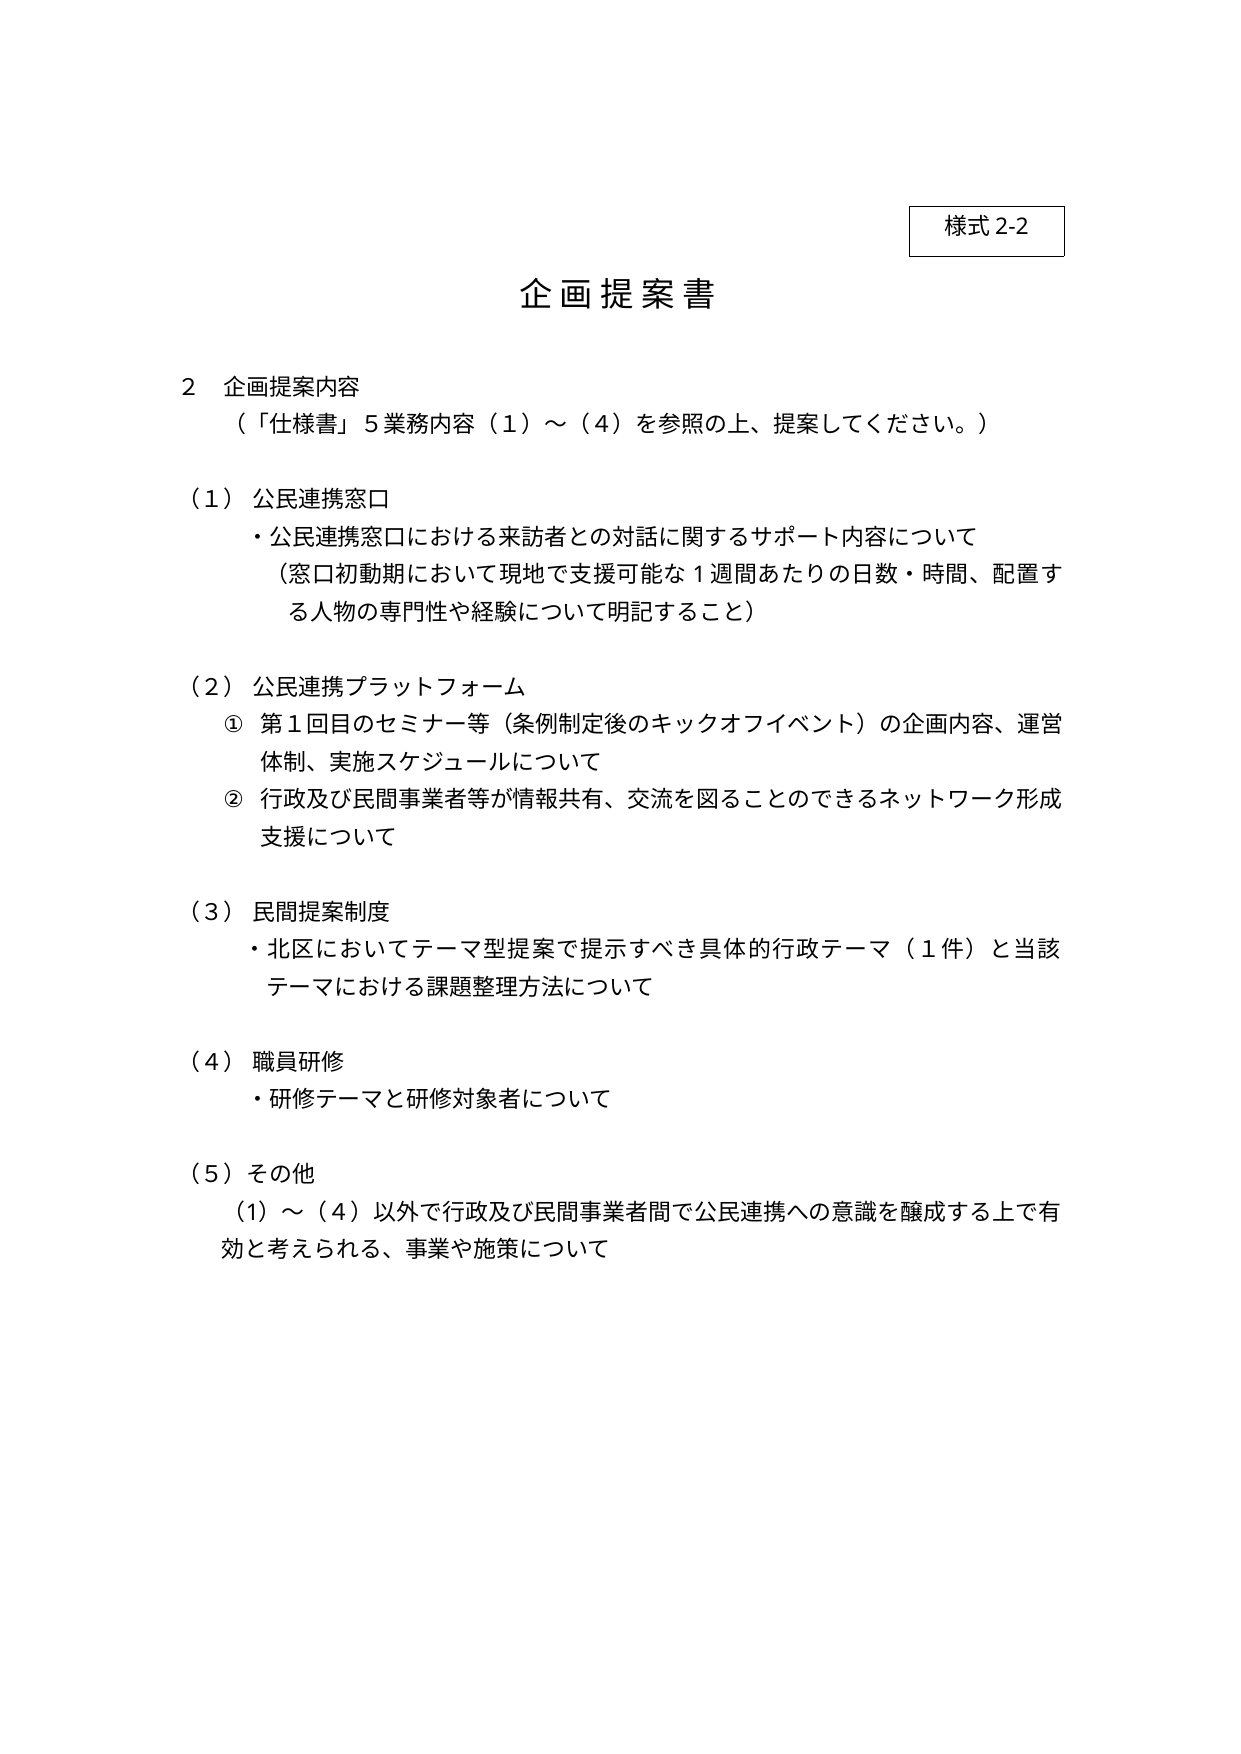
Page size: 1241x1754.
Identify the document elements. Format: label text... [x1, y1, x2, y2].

text （５）その他 [177, 1154, 1063, 1192]
text ・研修テーマと研修対象者について [177, 1079, 1063, 1117]
list 公民連携窓口 [177, 479, 1063, 517]
text ２ 企画提案内容 [177, 367, 1063, 404]
list 第１回目のセミナー等（条例制定後のキックオフイベント）の企画内容、運営体制、実施スケジュールについて [223, 704, 1063, 779]
list 公民連携プラットフォーム [177, 667, 1063, 704]
list 職員研修 [177, 1042, 1063, 1079]
text ・公民連携窓口における来訪者との対話に関するサポート内容について [177, 517, 1063, 554]
text 企 画 提 案 書 [177, 254, 1063, 329]
list （窓口初動期において現地で支援可能な1週間あたりの日数・時間、配置する人物の専門性や経験について明記すること） [265, 554, 1063, 629]
text （「仕様書」５業務内容（１）～（４）を参照の上、提案してください。） [177, 404, 1063, 442]
list 行政及び民間事業者等が情報共有、交流を図ることのできるネットワーク形成支援について [223, 779, 1063, 854]
text （1）～（４）以外で行政及び民間事業者間で公民連携への意識を醸成する上で有効と考えられる、事業や施策について [221, 1192, 1063, 1267]
list 民間提案制度 [177, 892, 1063, 929]
text ・北区においてテーマ型提案で提示すべき具体的行政テーマ（１件）と当該テーマにおける課題整理方法について [243, 929, 1063, 1004]
